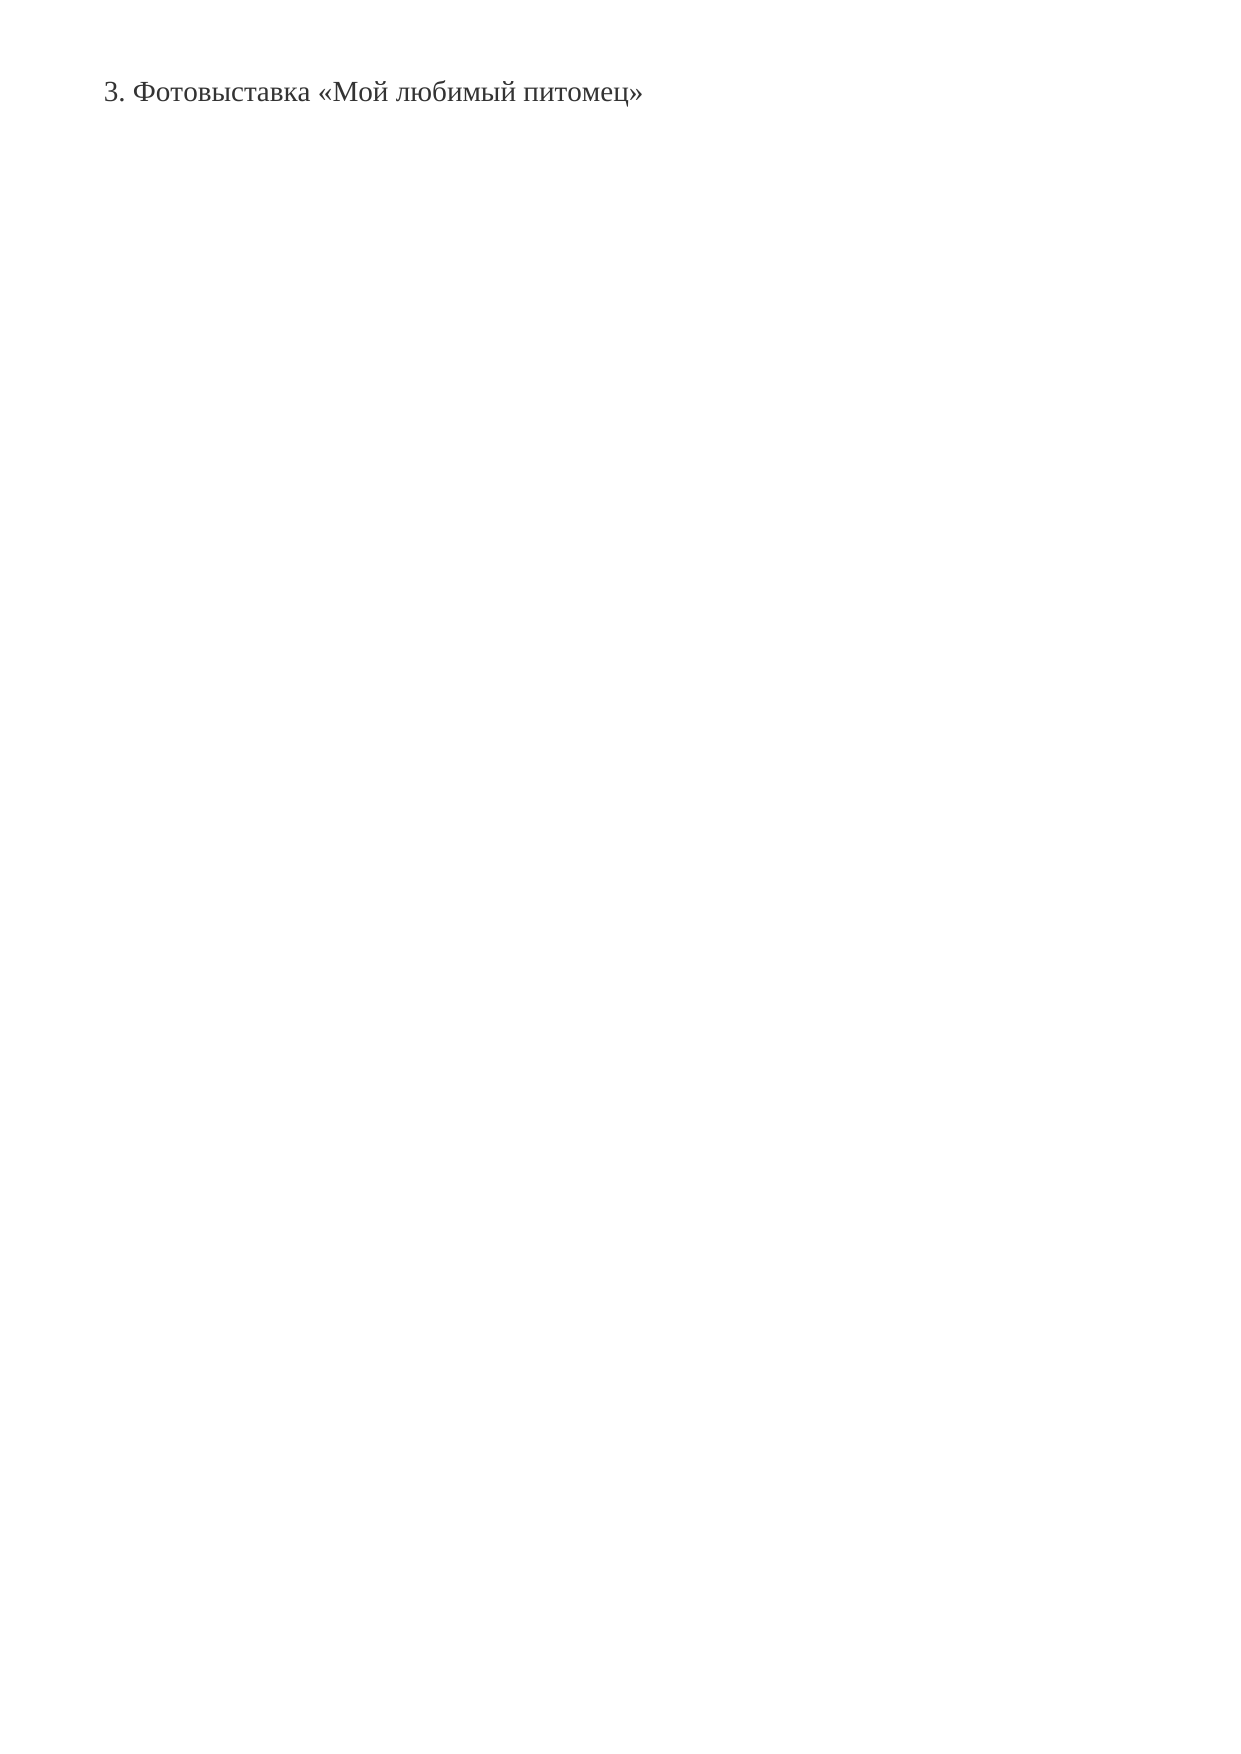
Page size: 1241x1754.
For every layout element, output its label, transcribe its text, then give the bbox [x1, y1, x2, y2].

text 3. Фотовыставка «Мой любимый питомец» [103, 74, 1167, 107]
